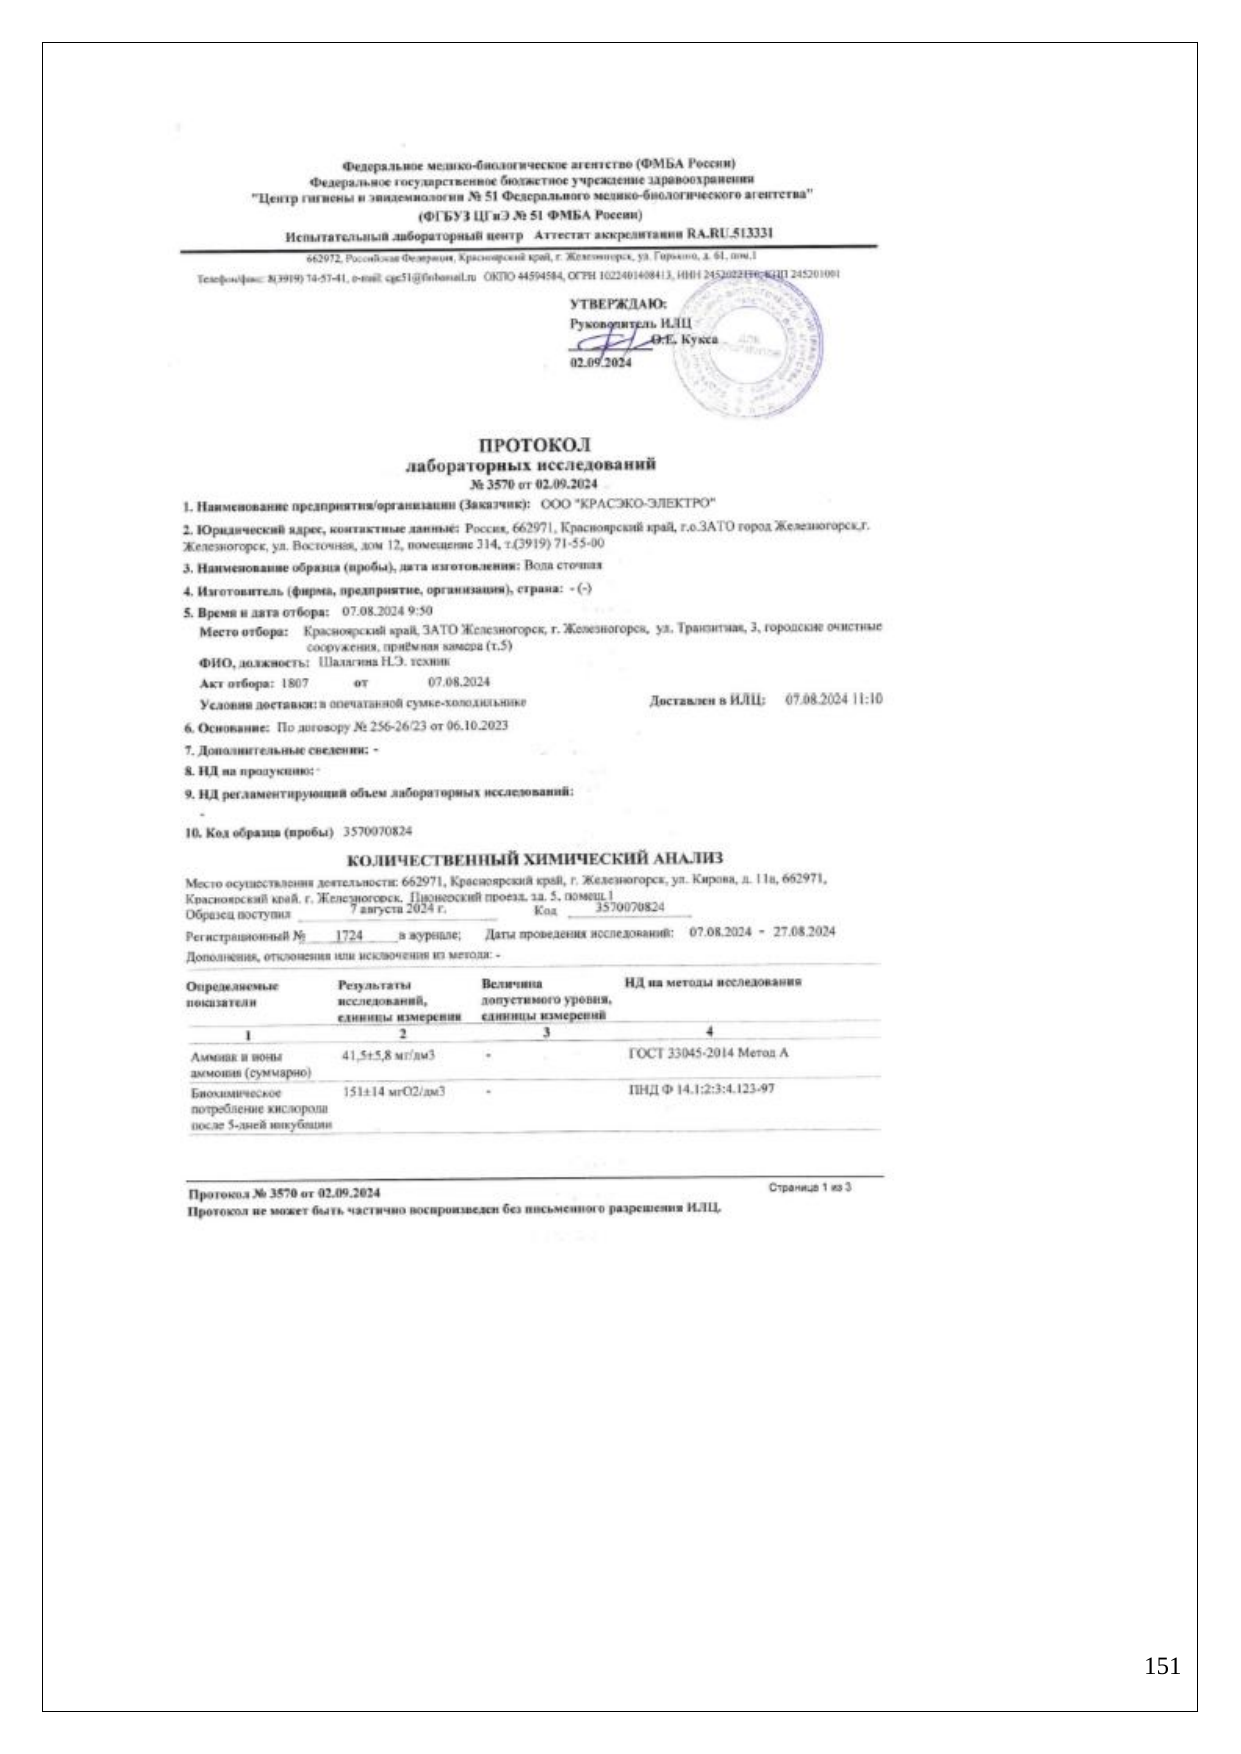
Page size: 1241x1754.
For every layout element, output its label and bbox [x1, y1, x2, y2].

picture [118, 118, 927, 1262]
